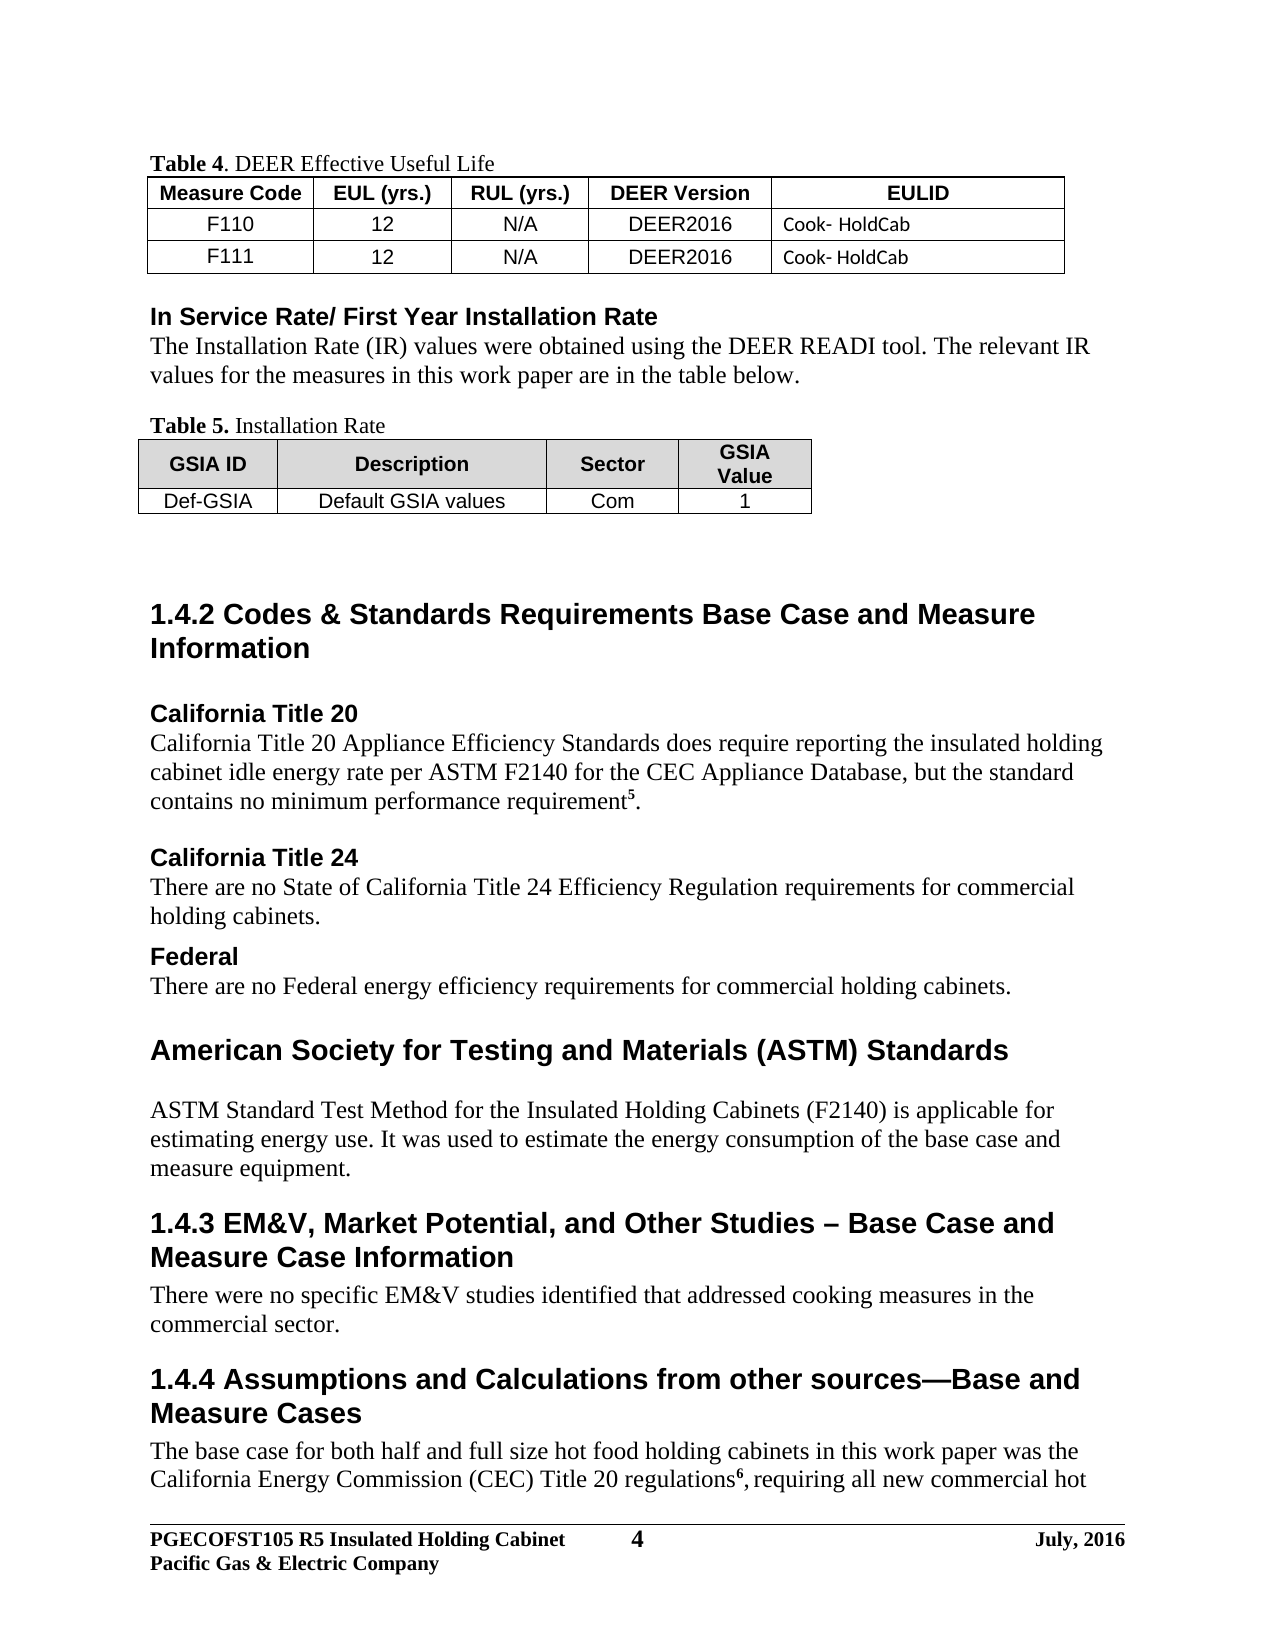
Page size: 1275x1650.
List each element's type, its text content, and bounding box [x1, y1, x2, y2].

table_cell 1 [679, 489, 811, 513]
table_header EULID [772, 178, 1064, 207]
subtitle American Society for Testing and Materials (ASTM) Standards [150, 1033, 1125, 1067]
table_cell DEER2016 [589, 241, 771, 272]
table_header Measure Code [148, 178, 313, 207]
table_cell Cook- HoldCab [772, 209, 1064, 240]
text The Installation Rate (IR) values were obtained using the DEER READI tool. The relevant IR values for the measures in this work paper are in the table below. [150, 331, 1125, 388]
table_cell DEER2016 [589, 209, 771, 240]
table_cell Com [547, 489, 678, 513]
subtitle Federal [150, 942, 1125, 971]
table_cell Default GSIA values [278, 489, 546, 513]
table_header GSIA Value [679, 440, 811, 488]
table_header RUL (yrs.) [452, 178, 588, 207]
table_cell 12 [314, 241, 451, 272]
text ASTM Standard Test Method for the Insulated Holding Cabinets (F2140) is applicable for estimating energy use. It was used to estimate the energy consumption of the base case and measure equipment. [150, 1095, 1125, 1182]
table_cell Def-GSIA [139, 489, 277, 513]
table_header Sector [547, 440, 678, 488]
table_header GSIA ID [139, 440, 277, 488]
table_cell 12 [314, 209, 451, 240]
table_header EUL (yrs.) [314, 178, 451, 207]
subtitle 1.4.4 Assumptions and Calculations from other sources—Base and Measure Cases [150, 1362, 1125, 1429]
subtitle 1.4.3 EM&V, Market Potential, and Other Studies – Base Case and Measure Case Information [150, 1207, 1125, 1274]
table_cell Cook- HoldCab [772, 241, 1064, 272]
subtitle There are no Federal energy efficiency requirements for commercial holding cabinets. [150, 971, 1125, 999]
text There are no State of California Title 24 Efficiency Regulation requirements for commercial holding cabinets. [150, 872, 1125, 929]
text Table 4. DEER Effective Useful Life [150, 150, 1125, 176]
table_cell N/A [452, 241, 588, 272]
subtitle 1.4.2 Codes & Standards Requirements Base Case and Measure Information [150, 597, 1125, 664]
subtitle California Title 24 [150, 843, 1125, 872]
text California Title 20 Appliance Efficiency Standards does require reporting the insulated holding cabinet idle energy rate per ASTM F2140 for the CEC Appliance Database, but the standard contains no minimum performance requirement. [150, 728, 1125, 814]
table_cell F111 [148, 241, 313, 272]
table_header Description [278, 440, 546, 488]
table_cell F110 [148, 209, 313, 240]
subtitle California Title 20 [150, 699, 1125, 728]
text There were no specific EM&V studies identified that addressed cooking measures in the commercial sector. [150, 1280, 1125, 1337]
text In Service Rate/ First Year Installation Rate [150, 302, 1125, 331]
table_header DEER Version [589, 178, 771, 207]
table_cell N/A [452, 209, 588, 240]
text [150, 1436, 1125, 1493]
text Table 5. Installation Rate [150, 412, 1125, 439]
